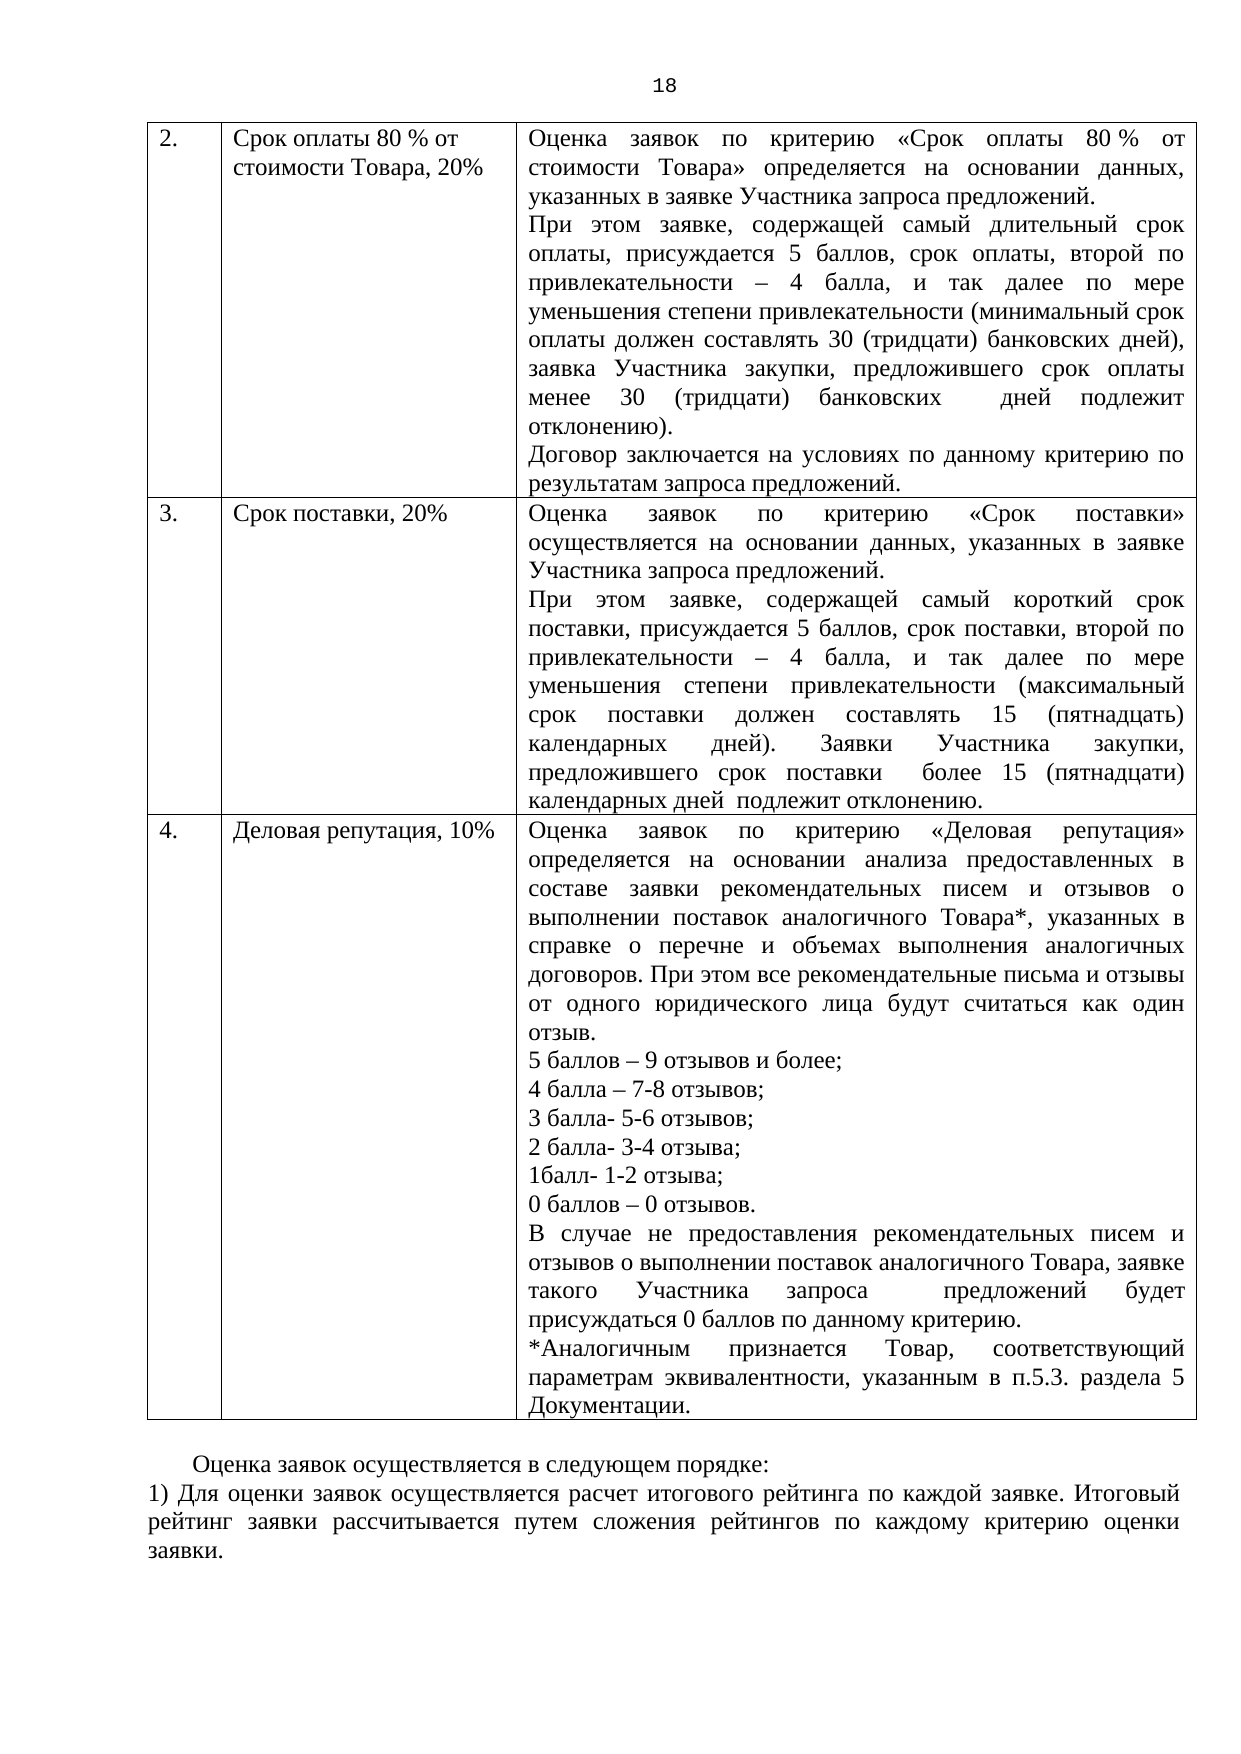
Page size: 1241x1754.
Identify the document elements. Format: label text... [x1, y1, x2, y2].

table_cell 2. [148, 123, 221, 497]
table_cell 3. [148, 498, 221, 814]
text 1) Для оценки заявок осуществляется расчет итогового рейтинга по каждой заявке. Итоговый рейтинг заявки рассчитывается путем сложения рейтингов по каждому критерию оценки заявки. [148, 1478, 1181, 1564]
table_cell 4. [148, 815, 221, 1419]
table_cell Оценка заявок по критерию «Срок оплаты 80 % от стоимости Товара» определяется на основании данных, указанных в заявке Участника запроса предложений. При этом заявке, содержащей самый длительный срок оплаты, присуждается 5 баллов, срок оплаты, второй по привлекательности – 4 балла, и так далее по мере уменьшения степени привлекательности (минимальный срок оплаты должен составлять 30 (тридцати) банковских дней), заявка Участника закупки, предложившего срок оплаты менее 30 (тридцати) банковских дней подлежит отклонению). Договор заключается на условиях по данному критерию по результатам запроса предложений. [517, 123, 1196, 497]
table_cell Оценка заявок по критерию «Срок поставки» осуществляется на основании данных, указанных в заявке Участника запроса предложений. При этом заявке, содержащей самый короткий срок поставки, присуждается 5 баллов, срок поставки, второй по привлекательности – 4 балла, и так далее по мере уменьшения степени привлекательности (максимальный срок поставки должен составлять 15 (пятнадцать) календарных дней). Заявки Участника закупки, предложившего срок поставки более 15 (пятнадцати) календарных дней подлежит отклонению. [517, 498, 1196, 814]
table_cell Оценка заявок по критерию «Деловая репутация» определяется на основании анализа предоставленных в составе заявки рекомендательных писем и отзывов о выполнении поставок аналогичного Товара*, указанных в справке о перечне и объемах выполнения аналогичных договоров. При этом все рекомендательные письма и отзывы от одного юридического лица будут считаться как один отзыв. 5 баллов – 9 отзывов и более; 4 балла – 7-8 отзывов; 3 балла- 5-6 отзывов; 2 балла- 3-4 отзыва; 1балл- 1-2 отзыва; 0 баллов – 0 отзывов. В случае не предоставления рекомендательных писем и отзывов о выполнении поставок аналогичного Товара, заявке такого Участника запроса предложений будет присуждаться 0 баллов по данному критерию. *Аналогичным признается Товар, соответствующий параметрам эквивалентности, указанным в п.5.3. раздела 5 Документации. [517, 815, 1196, 1419]
table_cell Срок оплаты 80 % от стоимости Товара, 20% [222, 123, 516, 497]
text Оценка заявок осуществляется в следующем порядке: [148, 1449, 1181, 1478]
table_cell Деловая репутация, 10% [222, 815, 516, 1419]
table_cell Срок поставки, 20% [222, 498, 516, 814]
